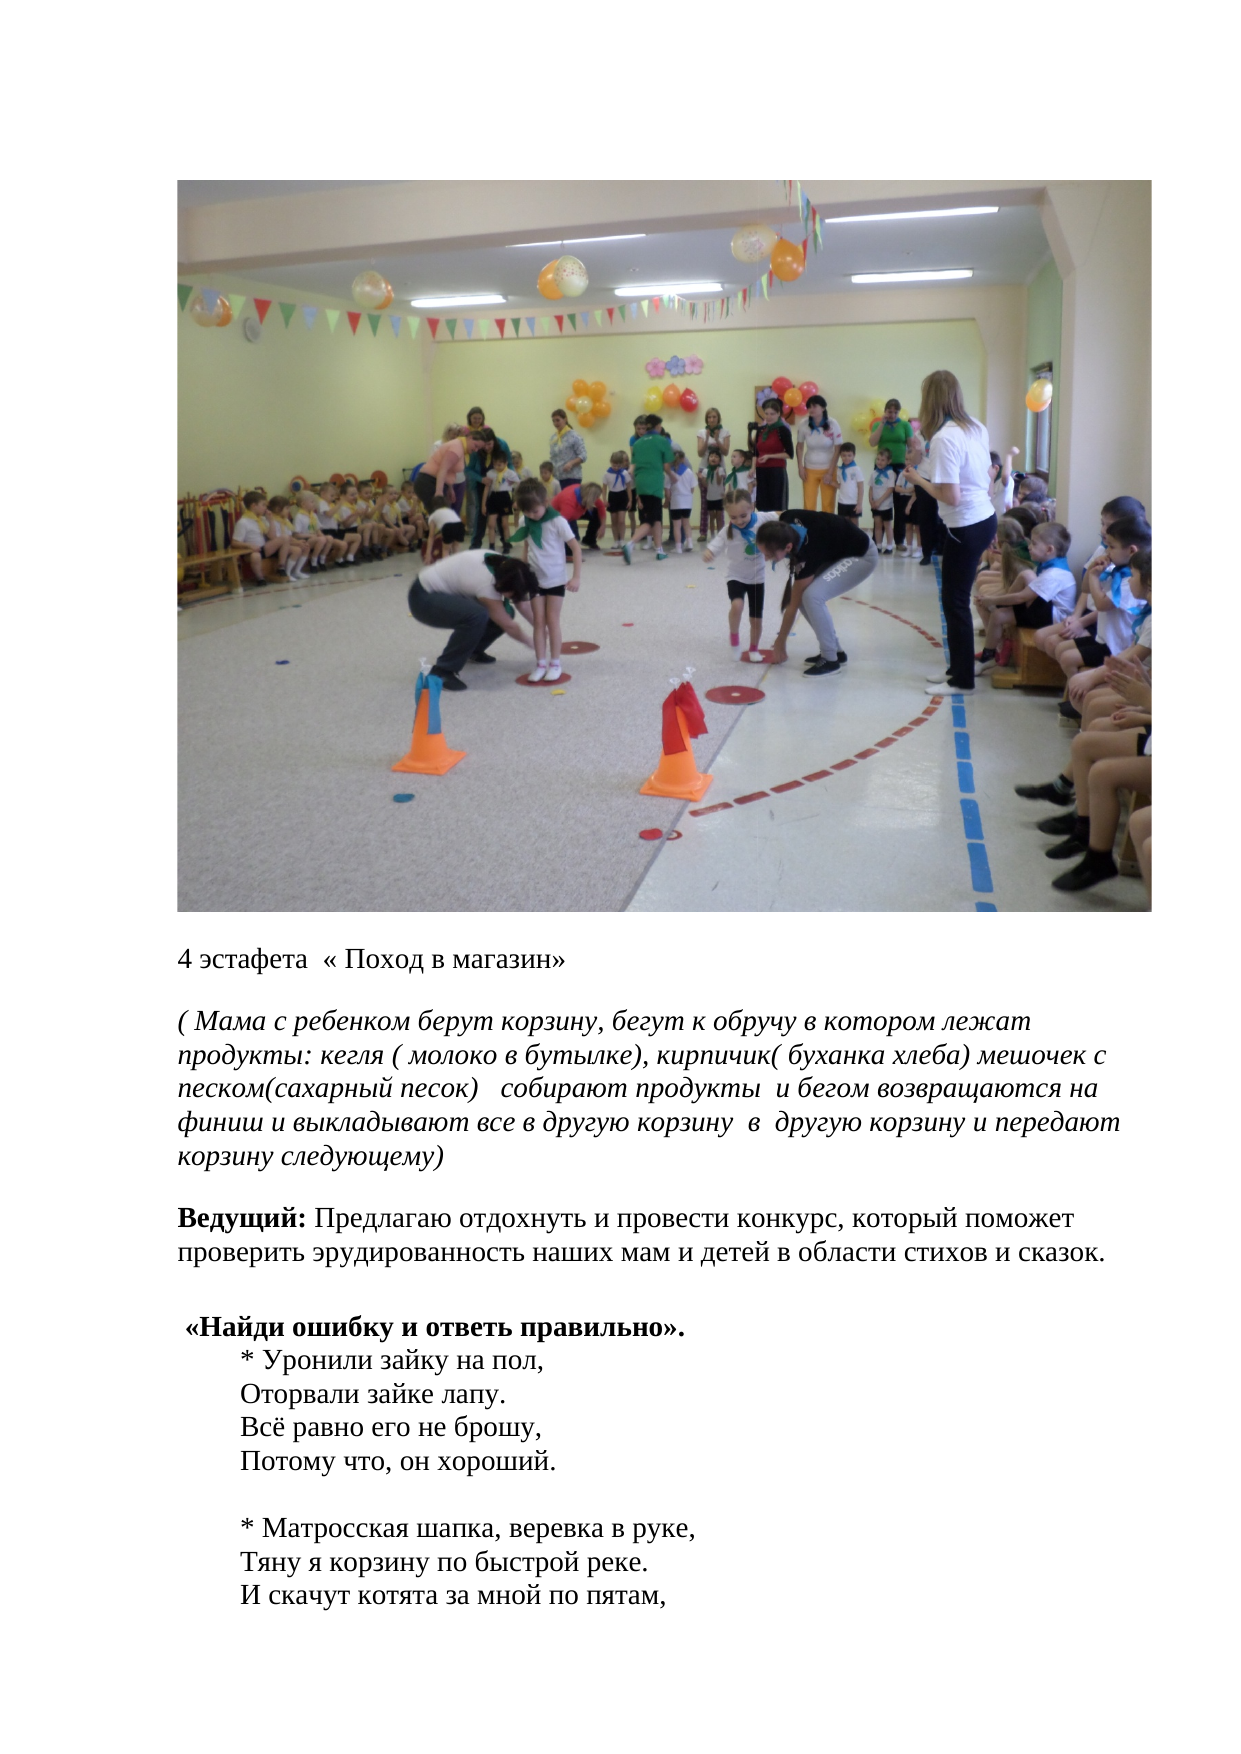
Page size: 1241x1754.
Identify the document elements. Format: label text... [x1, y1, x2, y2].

text Потому что, он хороший. [240, 1443, 1089, 1477]
text ( Мама с ребенком берут корзину, бегут к обручу в котором лежат продукты: кегля ( молоко в бутылке), кирпичик( буханка хлеба) мешочек с песком(сахарный песок) собирают продукты и бегом возвращаются на финиш и выкладывают все в другую корзину в другую корзину и передают корзину следующему) [177, 1003, 1152, 1171]
text «Найди ошибку и ответь правильно». [177, 1309, 1089, 1342]
text Ведущий: Предлагаю отдохнуть и провести конкурс, который поможет проверить эрудированность наших мам и детей в области стихов и сказок. [177, 1200, 1152, 1267]
text 4 эстафета « Поход в магазин» [177, 941, 1152, 974]
text Оторвали зайке лапу. [240, 1376, 1089, 1409]
picture [177, 180, 1152, 912]
text Всё равно его не брошу, [240, 1409, 1089, 1443]
text * Уронили зайку на пол, [240, 1342, 1089, 1376]
text Тяну я корзину по быстрой реке. [240, 1544, 1089, 1577]
text * Матросская шапка, веревка в руке, [240, 1510, 1089, 1544]
text И скачут котята за мной по пятам, [240, 1577, 1089, 1611]
